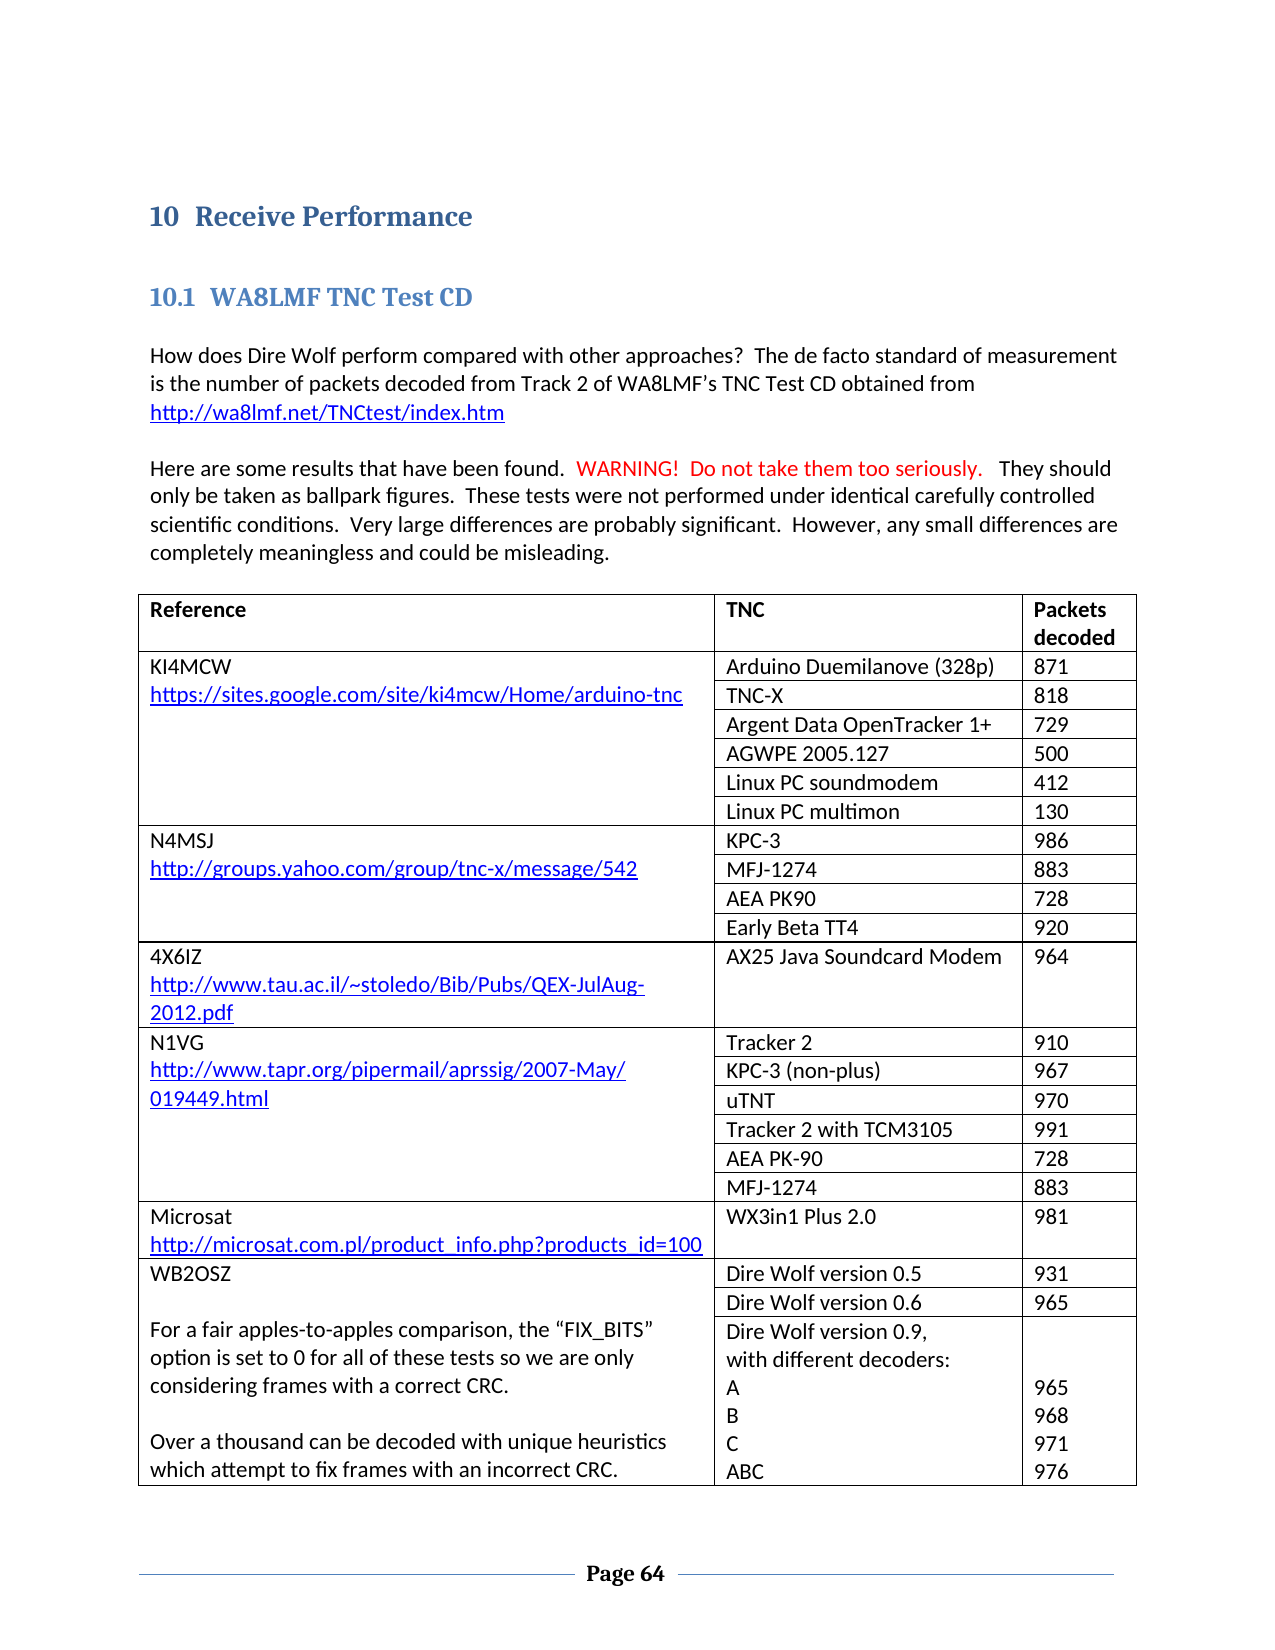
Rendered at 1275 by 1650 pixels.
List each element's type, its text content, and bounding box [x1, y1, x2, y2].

table_cell 931 [1023, 1259, 1136, 1287]
table_cell 728 [1023, 884, 1136, 912]
table_cell 818 [1023, 681, 1136, 709]
table_cell KPC-3 [715, 826, 1022, 854]
table_cell 981 [1023, 1202, 1136, 1258]
text How does Dire Wolf perform compared with other approaches? The de facto standard of measurement is the number of packets decoded from Track 2 of WA8LMF’s TNC Test CD obtained from http://wa8lmf.net/TNCtest/index.htm [150, 342, 1125, 426]
table_cell 728 [1023, 1144, 1136, 1172]
table_cell 871 [1023, 652, 1136, 680]
table_cell Linux PC soundmodem [715, 768, 1022, 796]
table_cell Dire Wolf version 0.9, with different decoders: A B C ABC [715, 1317, 1022, 1485]
table_cell Argent Data OpenTracker 1+ [715, 710, 1022, 738]
table_cell 991 [1023, 1115, 1136, 1143]
table_cell AEA PK-90 [715, 1144, 1022, 1172]
table_cell 729 [1023, 710, 1136, 738]
table_cell Dire Wolf version 0.5 [715, 1259, 1022, 1287]
table_cell AEA PK90 [715, 884, 1022, 912]
table_header TNC [715, 595, 1022, 651]
table_cell 412 [1023, 768, 1136, 796]
table_cell 965 [1023, 1288, 1136, 1316]
table_cell Early Beta TT4 [715, 914, 1022, 941]
table_cell 967 [1023, 1057, 1136, 1085]
table_cell 4X6IZ http://www.tau.ac.il/~stoledo/Bib/Pubs/QEX-JulAug-2012.pdf [139, 943, 714, 1027]
table_cell Linux PC multimon [715, 797, 1022, 825]
text Here are some results that have been found. WARNING! Do not take them too seriously. They should only be taken as ballpark figures. These tests were not performed under identical carefully controlled scientific conditions. Very large differences are probably significant. However, any small differences are completely meaningless and could be misleading. [150, 454, 1125, 566]
table_cell Microsat http://microsat.com.pl/product_info.php?products_id=100 [139, 1202, 714, 1258]
table_cell Dire Wolf version 0.6 [715, 1288, 1022, 1316]
table_cell 986 [1023, 826, 1136, 854]
table_header Reference [139, 595, 714, 651]
table_cell 130 [1023, 797, 1136, 825]
table_cell Arduino Duemilanove (328p) [715, 652, 1022, 680]
subtitle Receive Performance [150, 200, 1125, 233]
table_cell WB2OSZ For a fair apples-to-apples comparison, the “FIX_BITS” option is set to 0 for all of these tests so we are only considering frames with a correct CRC. Over a thousand can be decoded with unique heuristics which attempt to fix frames with an incorrect CRC. [139, 1259, 714, 1485]
table_header Packets decoded [1023, 595, 1136, 651]
table_cell WX3in1 Plus 2.0 [715, 1202, 1022, 1258]
table_cell KPC-3 (non-plus) [715, 1057, 1022, 1085]
table_cell 965 968 971 976 [1023, 1317, 1136, 1485]
table_cell uTNT [715, 1086, 1022, 1114]
table_cell KI4MCW https://sites.google.com/site/ki4mcw/Home/arduino-tnc [139, 652, 714, 825]
table_cell 500 [1023, 739, 1136, 767]
table_cell 964 [1023, 943, 1136, 1027]
table_cell 883 [1023, 1173, 1136, 1201]
table_cell 910 [1023, 1028, 1136, 1056]
table_cell 883 [1023, 855, 1136, 883]
table_cell AX25 Java Soundcard Modem [715, 943, 1022, 1027]
table_cell MFJ-1274 [715, 1173, 1022, 1201]
table_cell AGWPE 2005.127 [715, 739, 1022, 767]
table_cell 920 [1023, 914, 1136, 941]
subtitle WA8LMF TNC Test CD [150, 282, 1125, 313]
table_cell N4MSJ http://groups.yahoo.com/group/tnc-x/message/542 [139, 826, 714, 941]
table_cell N1VG http://www.tapr.org/pipermail/aprssig/2007-May/019449.html [139, 1028, 714, 1201]
table_cell TNC-X [715, 681, 1022, 709]
table_cell 970 [1023, 1086, 1136, 1114]
table_cell Tracker 2 [715, 1028, 1022, 1056]
table_cell Tracker 2 with TCM3105 [715, 1115, 1022, 1143]
table_cell MFJ-1274 [715, 855, 1022, 883]
